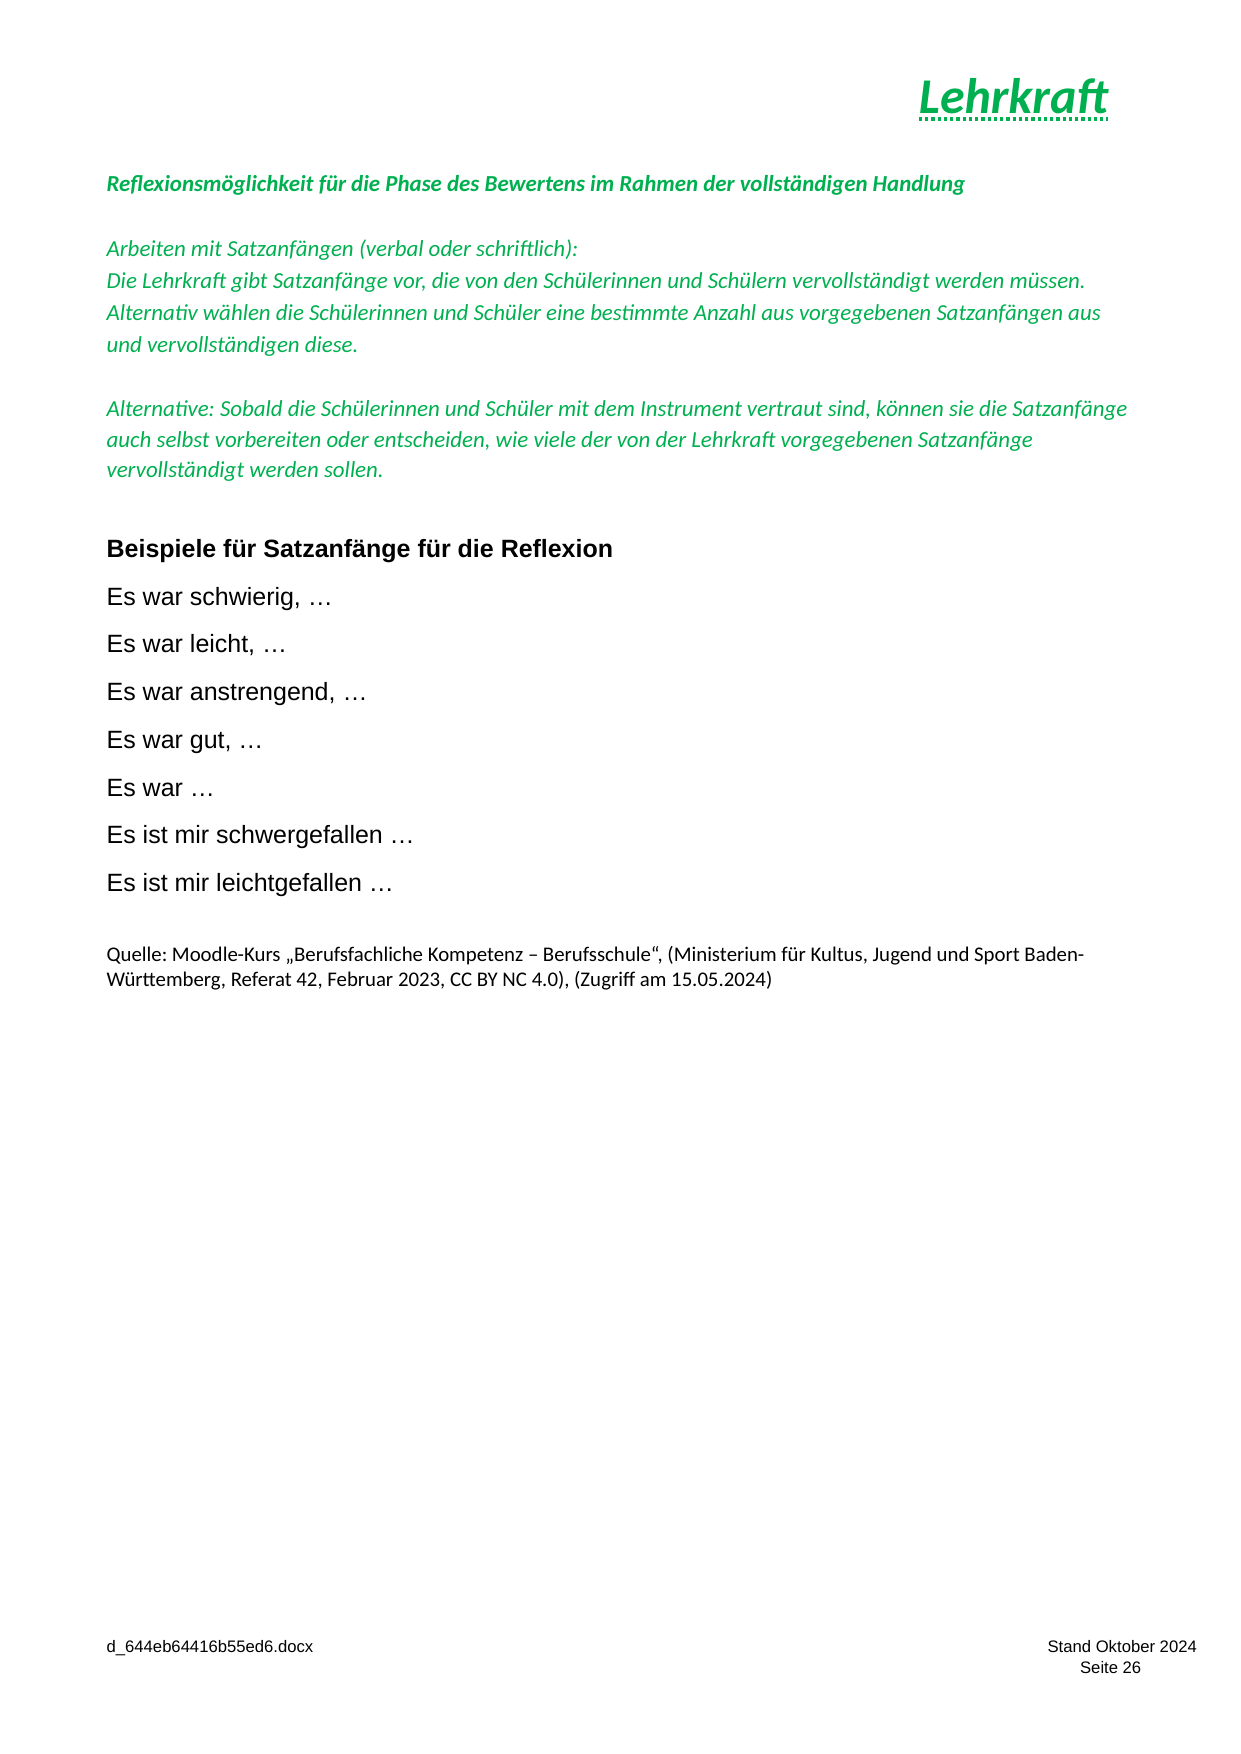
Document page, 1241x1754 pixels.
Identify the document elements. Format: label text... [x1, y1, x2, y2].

text Alternative: Sobald die Schülerinnen und Schüler mit dem Instrument vertraut sind, können sie die Satzanfänge auch selbst vorbereiten oder entscheiden, wie viele der von der Lehrkraft vorgegebenen Satzanfänge vervollständigt werden sollen. [106, 394, 1134, 483]
text Es war schwierig, … [106, 582, 1134, 611]
text Quelle: Moodle-Kurs „Berufsfachliche Kompetenz – Berufsschule“, (Ministerium für Kultus, Jugend und Sport Baden-Württemberg, Referat 42, Februar 2023, CC BY NC 4.0), (Zugriff am 15.05.2024) [106, 941, 1134, 992]
text Es ist mir schwergefallen … [106, 820, 1134, 849]
text Reflexionsmöglichkeit für die Phase des Bewertens im Rahmen der vollständigen Handlung [106, 169, 1134, 197]
text Arbeiten mit Satzanfängen (verbal oder schriftlich): [106, 234, 1134, 262]
text Die Lehrkraft gibt Satzanfänge vor, die von den Schülerinnen und Schülern vervollständigt werden müssen. Alternativ wählen die Schülerinnen und Schüler eine bestimmte Anzahl aus vorgegebenen Satzanfängen aus und vervollständigen diese. [106, 266, 1134, 358]
text Es war … [106, 773, 1134, 801]
text Beispiele für Satzanfänge für die Reflexion [106, 534, 1134, 563]
text Es war gut, … [106, 725, 1134, 754]
text Es war anstrengend, … [106, 677, 1134, 706]
text Es ist mir leichtgefallen … [106, 868, 1134, 897]
text Es war leicht, … [106, 629, 1134, 658]
